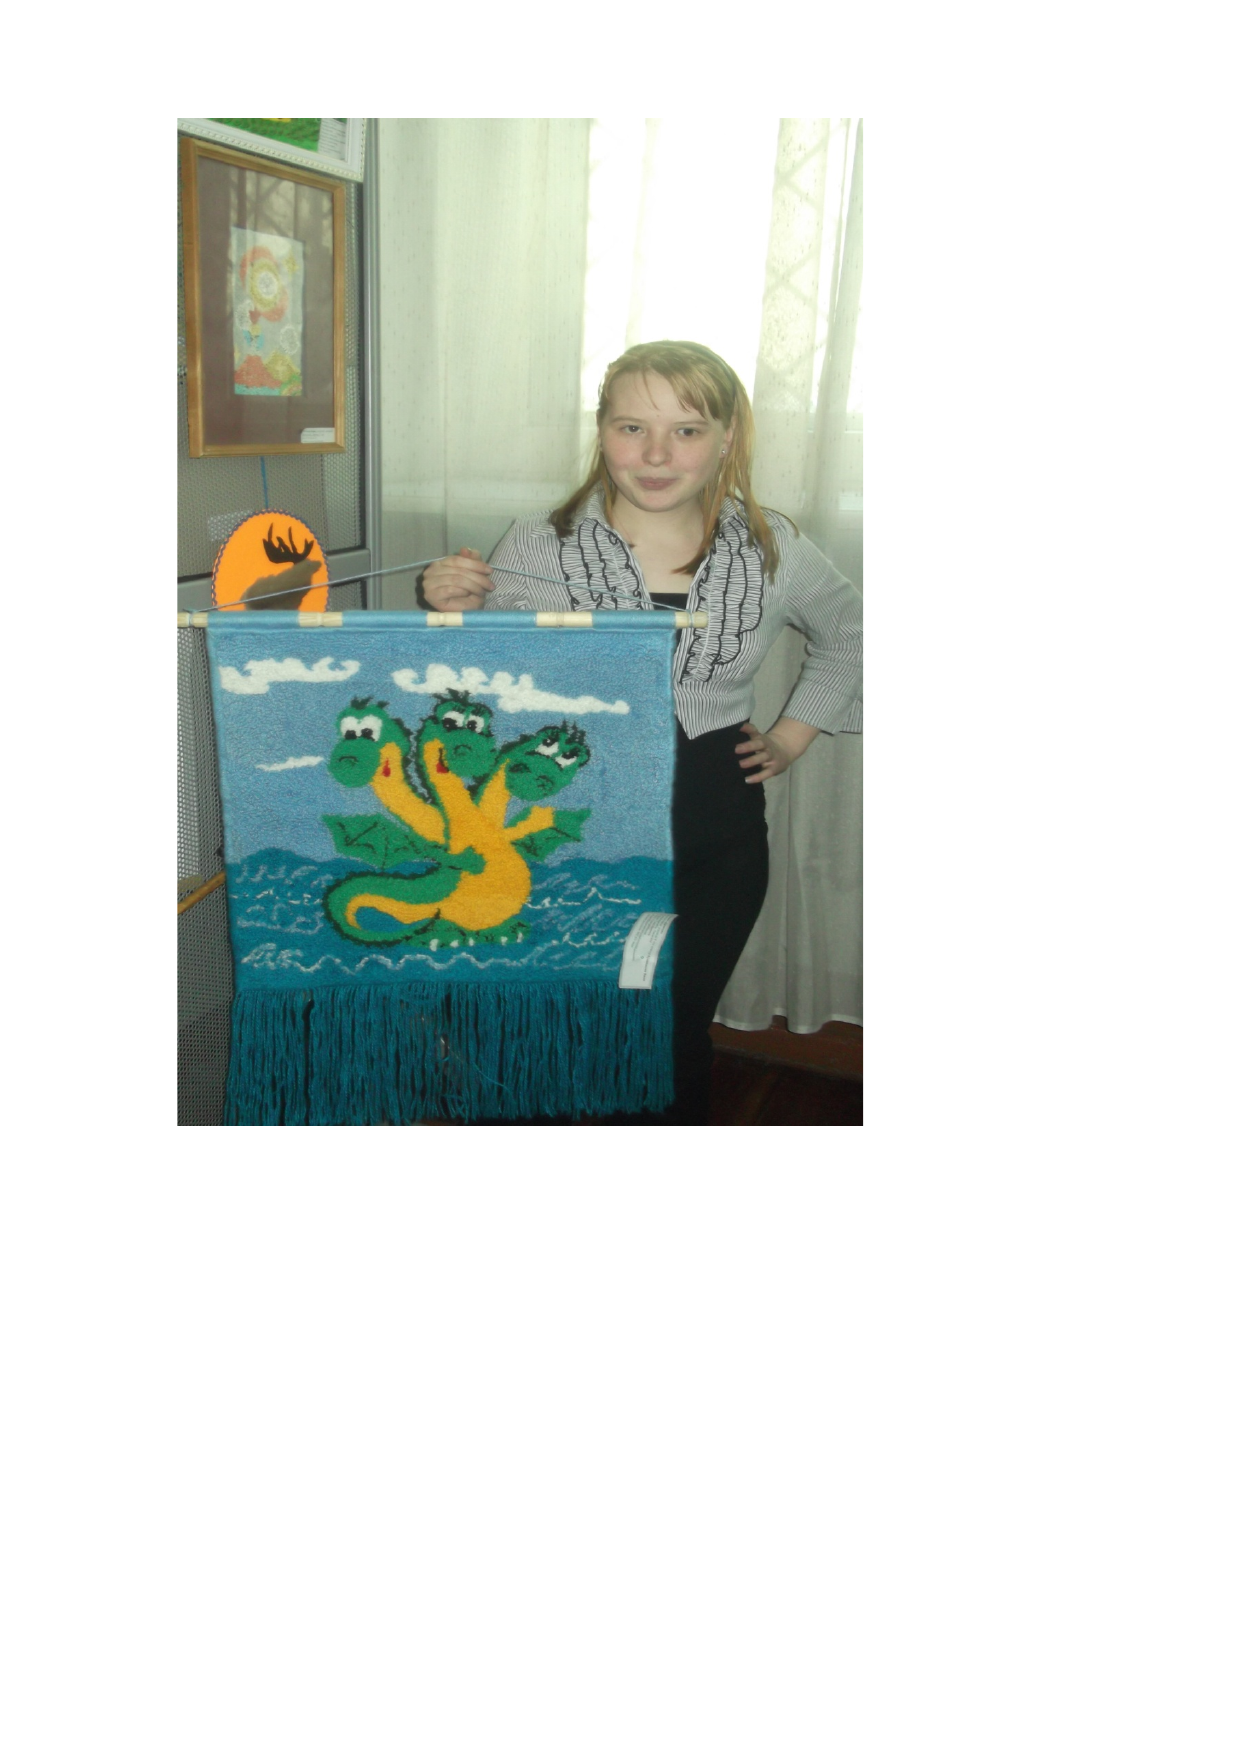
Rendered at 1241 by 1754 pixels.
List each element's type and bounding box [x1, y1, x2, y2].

picture [177, 118, 864, 1126]
